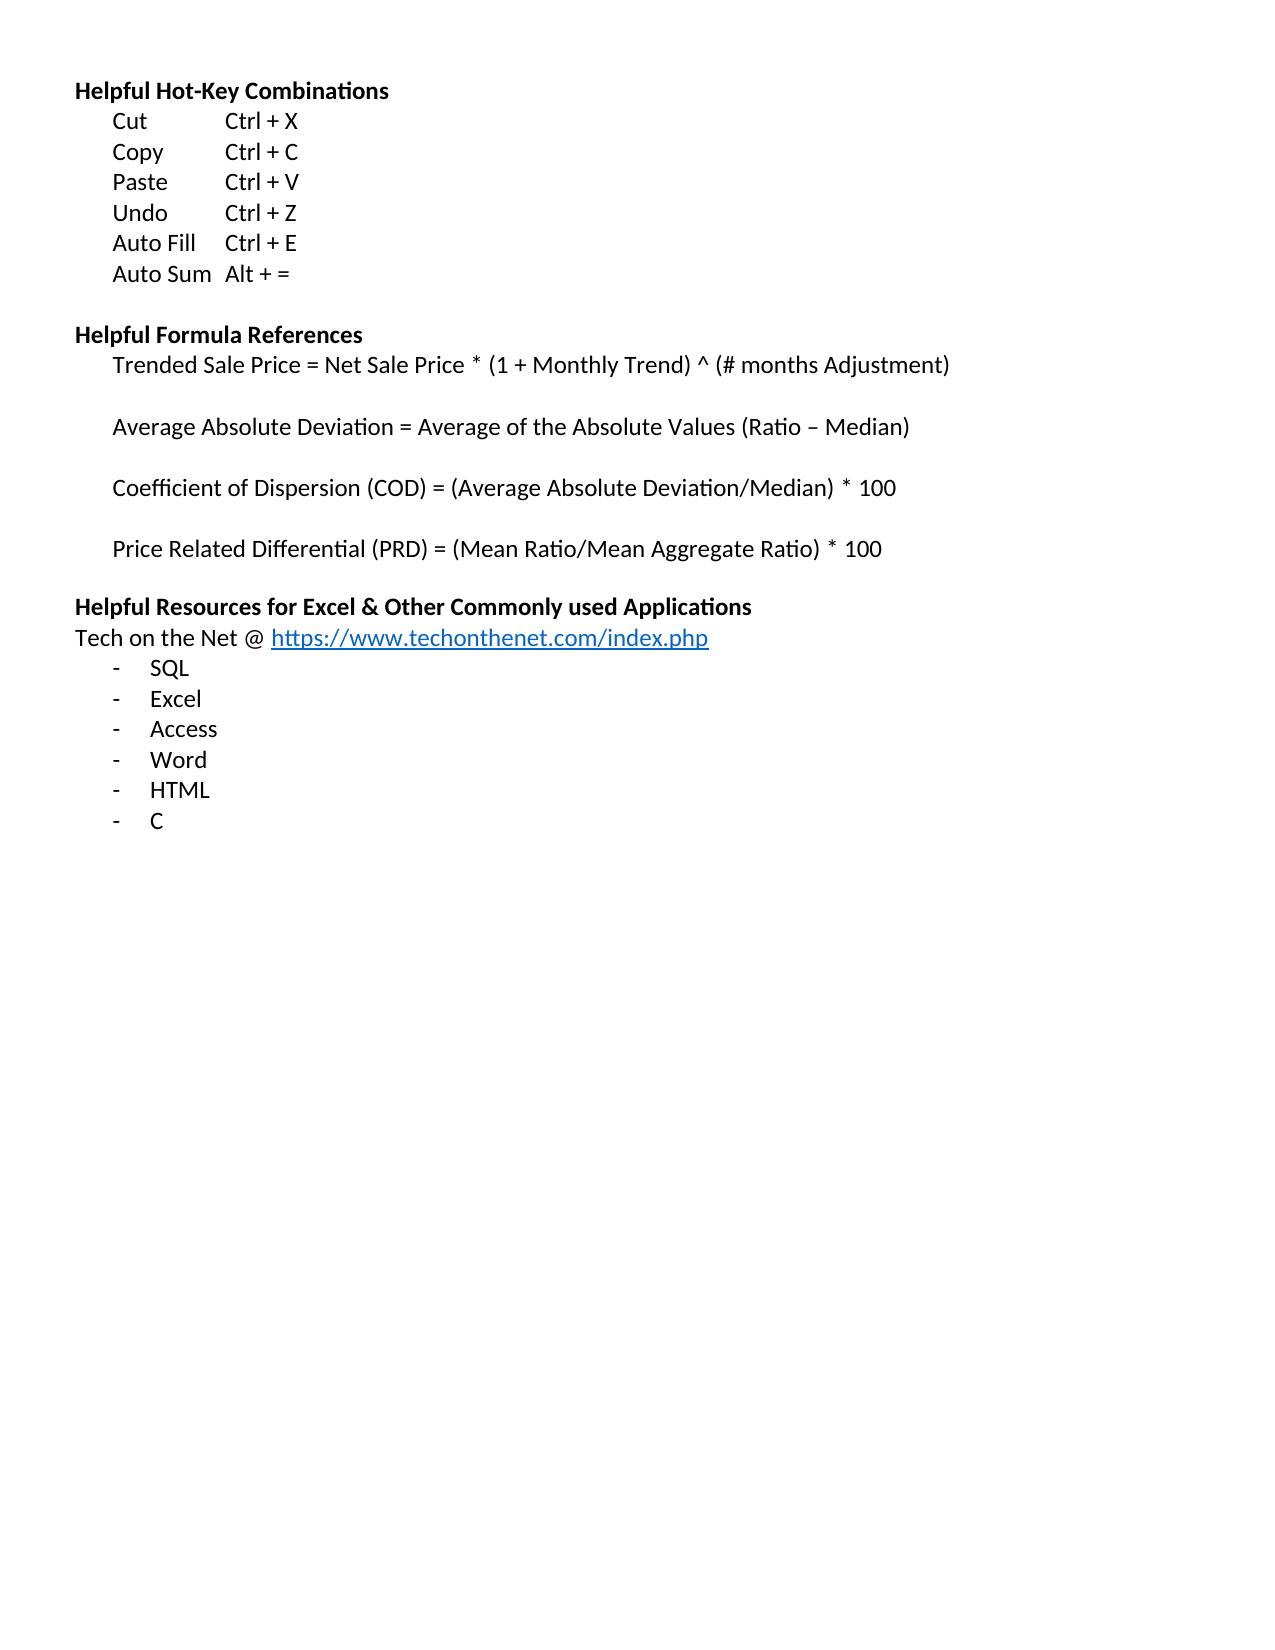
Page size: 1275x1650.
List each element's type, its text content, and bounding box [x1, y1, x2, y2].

list HTML [112, 774, 1200, 805]
text Helpful Hot-Key Combinations [75, 75, 1200, 106]
list Price Related Differential (PRD) = (Mean Ratio/Mean Aggregate Ratio) * 100 [112, 533, 1200, 563]
list Trended Sale Price = Net Sale Price * (1 + Monthly Trend) ^ (# months Adjustment) [112, 350, 1200, 380]
list Average Absolute Deviation = Average of the Absolute Values (Ratio – Median) [112, 411, 1200, 441]
text Tech on the Net @ https://www.techonthenet.com/index.php [75, 622, 1200, 652]
text Cut Ctrl + X [75, 106, 1200, 136]
text Helpful Resources for Excel & Other Commonly used Applications [75, 591, 1200, 622]
list Auto Sum Alt + = [112, 258, 1200, 289]
list Paste Ctrl + V [112, 167, 1200, 197]
list Copy Ctrl + C [112, 136, 1200, 167]
list SQL [112, 652, 1200, 683]
list Coefficient of Dispersion (COD) = (Average Absolute Deviation/Median) * 100 [112, 472, 1200, 502]
list Access [112, 713, 1200, 744]
list Excel [112, 683, 1200, 713]
list C [112, 805, 1200, 836]
list Undo Ctrl + Z [112, 197, 1200, 228]
text Helpful Formula References [75, 319, 1200, 350]
list Word [112, 744, 1200, 774]
list Auto Fill Ctrl + E [112, 228, 1200, 258]
